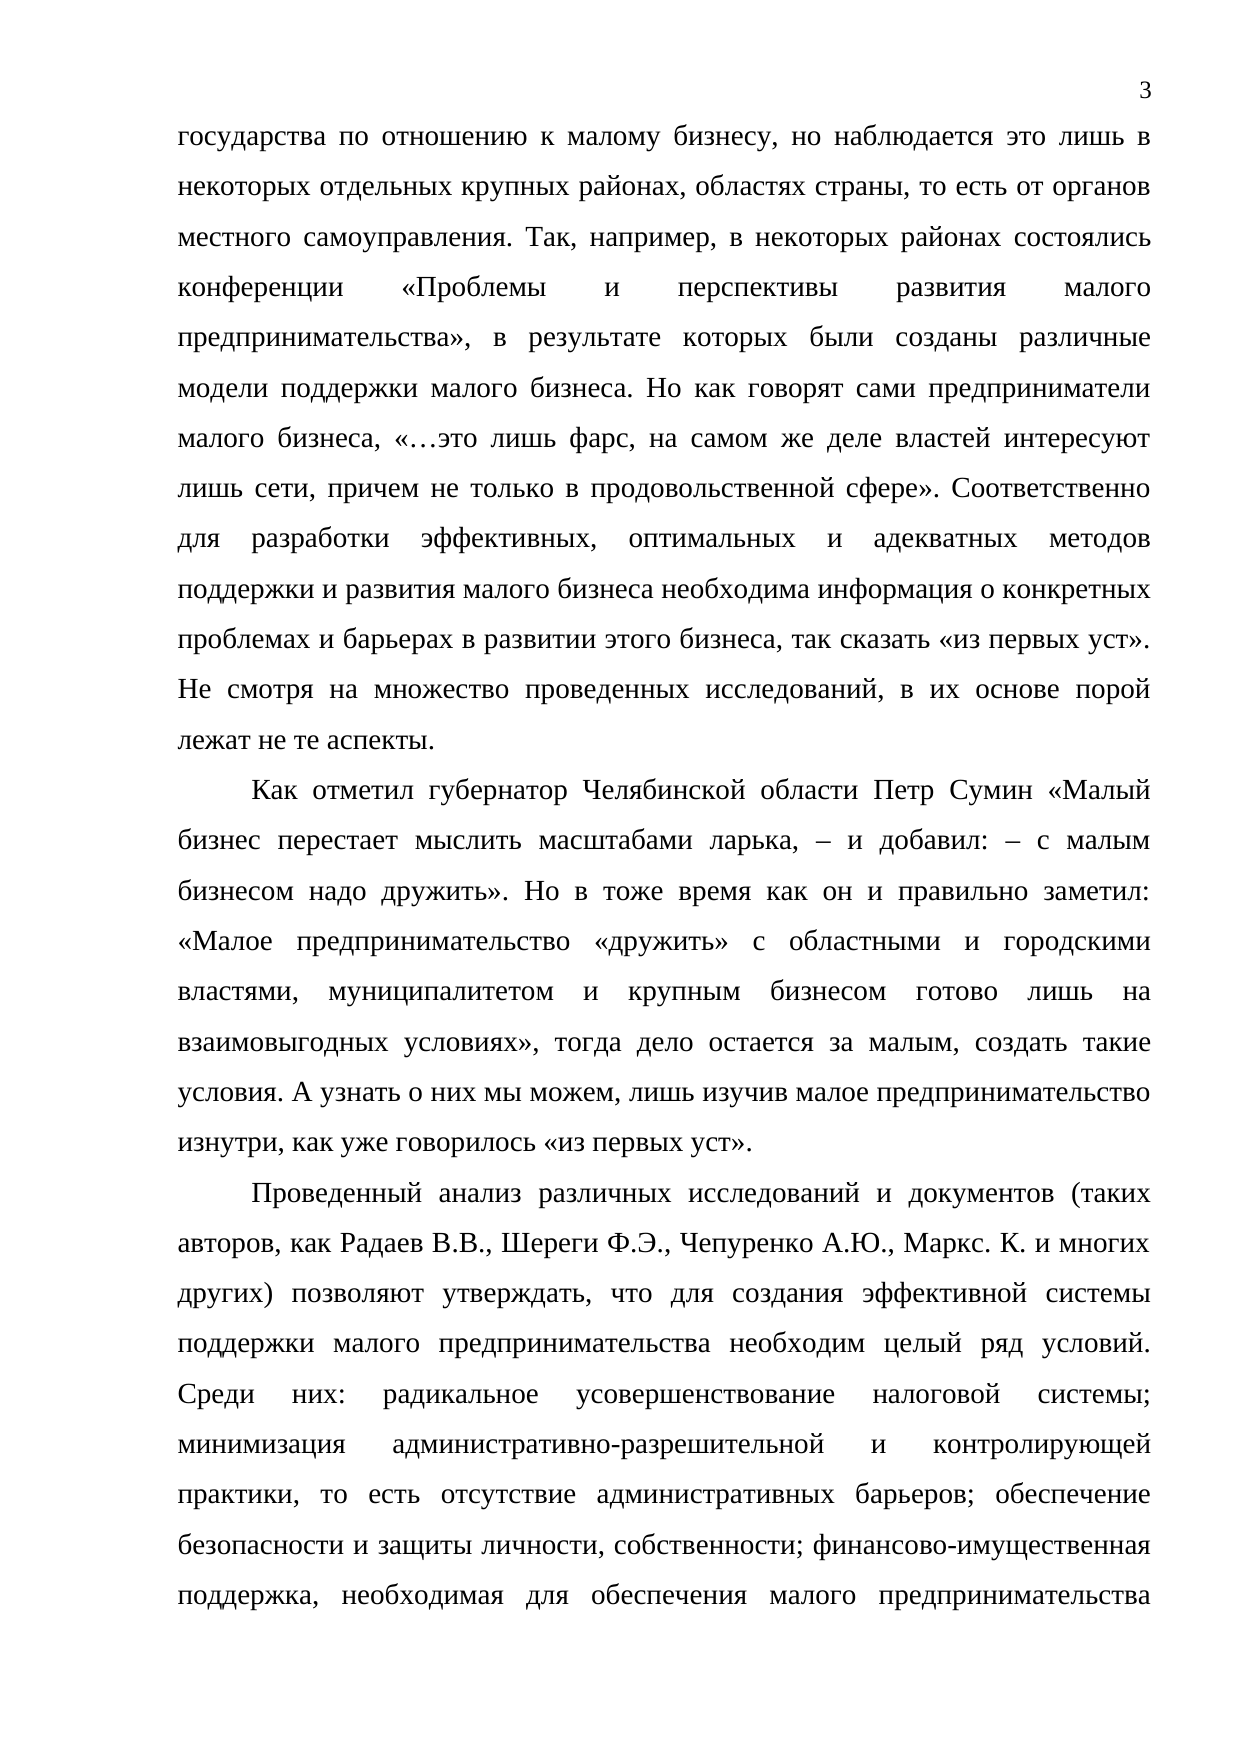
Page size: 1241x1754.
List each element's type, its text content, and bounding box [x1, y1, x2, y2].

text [177, 1175, 1152, 1611]
text Как отметил губернатор Челябинской области Петр Сумин «Малый бизнес перестает мыслить масштабами ларька, – и добавил: – с малым бизнесом надо дружить». Но в тоже время как он и правильно заметил: «Малое предпринимательство «дружить» с областными и городскими властями, муниципалитетом и крупным бизнесом готово лишь на взаимовыгодных условиях», тогда дело остается за малым, создать такие условия. А узнать о них мы можем, лишь изучив малое предпринимательство изнутри, как уже говорилось «из первых уст». [177, 772, 1152, 1158]
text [177, 118, 1152, 755]
